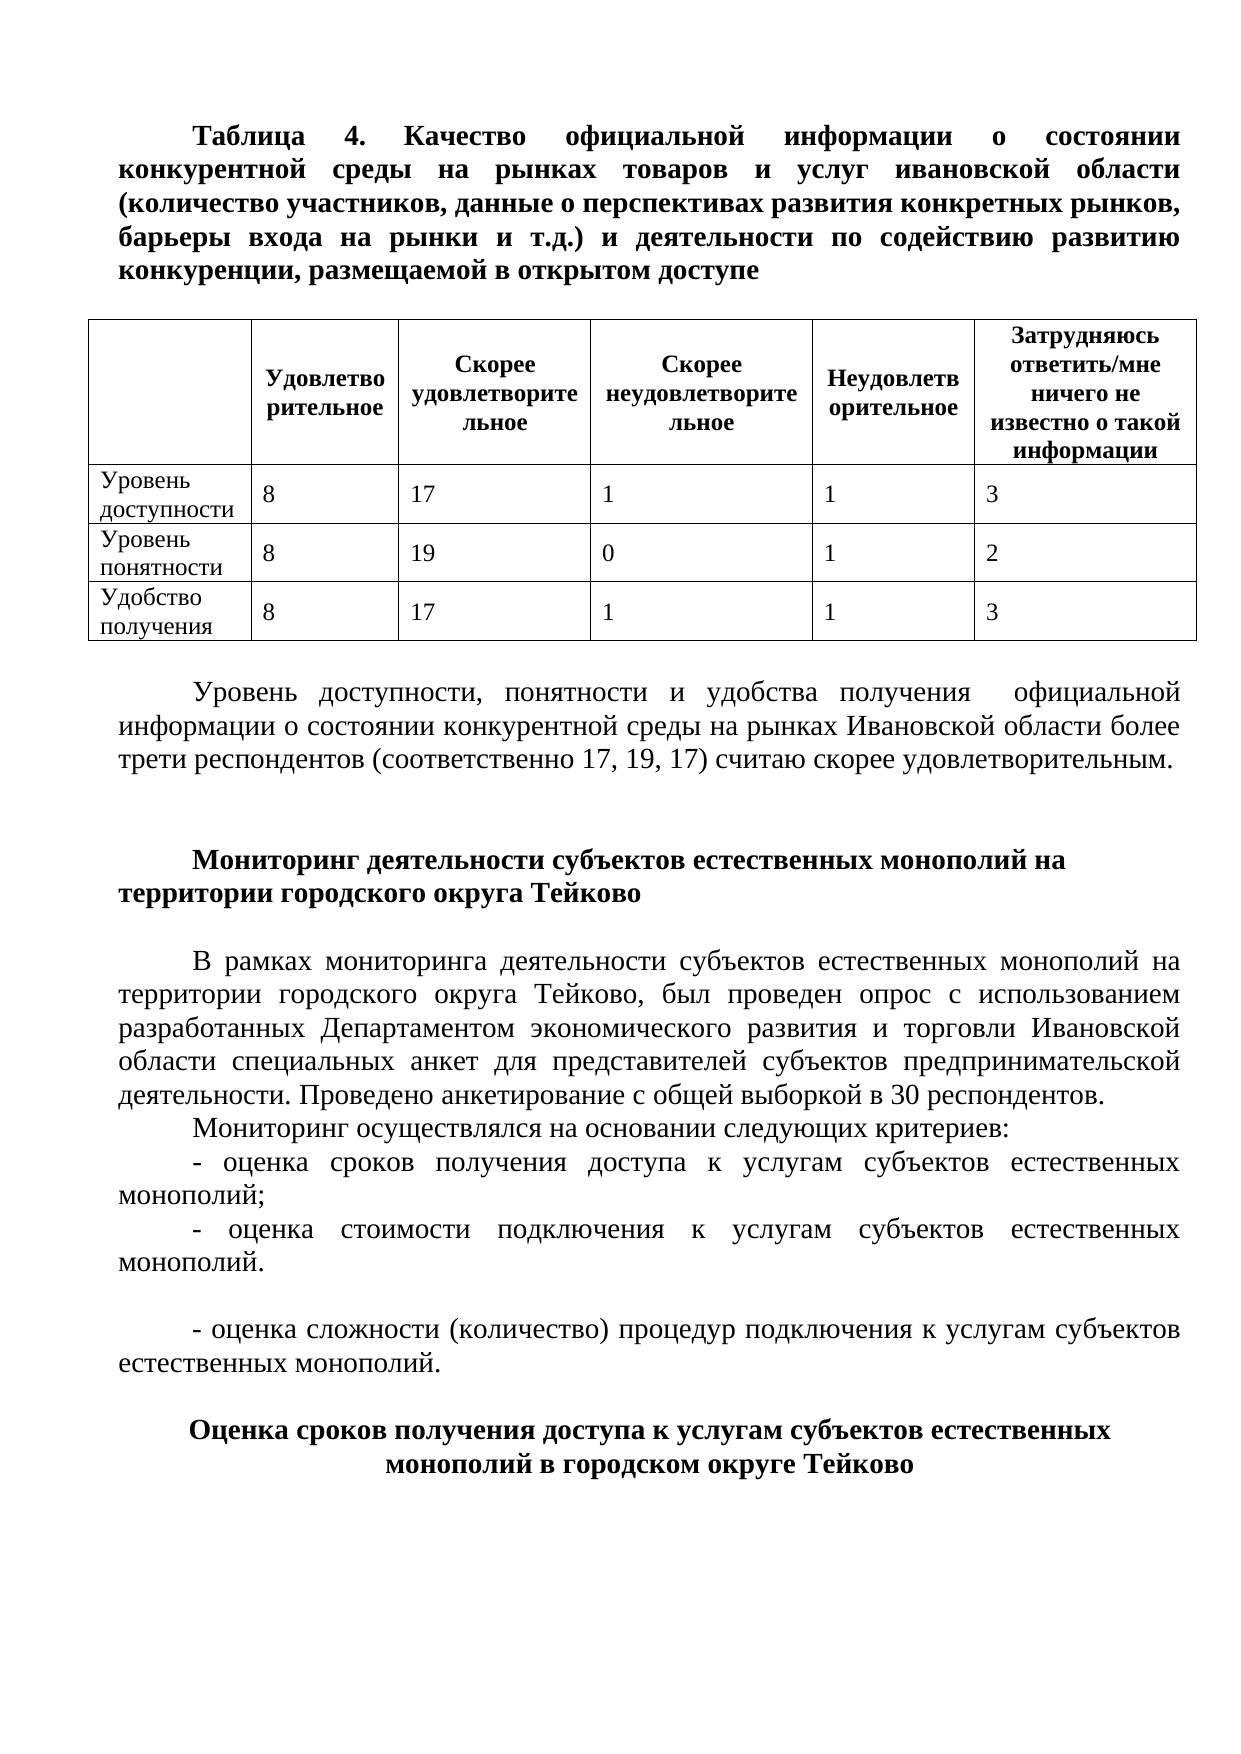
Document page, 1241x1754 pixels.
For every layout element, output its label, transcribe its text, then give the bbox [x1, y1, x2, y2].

text В рамках мониторинга деятельности субъектов естественных монополий на территории городского округа Тейково, был проведен опрос с использованием разработанных Департаментом экономического развития и торговли Ивановской области специальных анкет для представителей субъектов предпринимательской деятельности. Проведено анкетирование с общей выборкой в 30 респондентов. [118, 943, 1181, 1110]
table_cell 1 [813, 582, 974, 640]
table_cell 8 [252, 582, 398, 640]
text - оценка стоимости подключения к услугам субъектов естественных монополий. [118, 1211, 1181, 1278]
table_cell 3 [975, 465, 1196, 523]
table_cell Удобство получения [89, 582, 251, 640]
table_cell 1 [813, 524, 974, 581]
text Мониторинг осуществлялся на основании следующих критериев: [118, 1110, 1181, 1144]
table_header [89, 320, 251, 464]
text Оценка сроков получения доступа к услугам субъектов естественных монополий в городском округе Тейково [118, 1412, 1181, 1479]
table_cell Уровень доступности [89, 465, 251, 523]
table_cell 19 [399, 524, 590, 581]
table_cell 0 [591, 524, 812, 581]
table_cell Уровень понятности [89, 524, 251, 581]
table_header Скорее неудовлетворительное [591, 320, 812, 464]
table_header Затрудняюсь ответить/мне ничего не известно о такой информации [975, 320, 1196, 464]
table_cell 1 [813, 465, 974, 523]
table_cell 1 [591, 465, 812, 523]
table_cell 17 [399, 465, 590, 523]
table_cell 1 [591, 582, 812, 640]
text Уровень доступности, понятности и удобства получения официальной информации о состоянии конкурентной среды на рынках Ивановской области более трети респондентов (соответственно 17, 19, 17) считаю скорее удовлетворительным. [118, 674, 1181, 775]
table_cell 2 [975, 524, 1196, 581]
table_header Неудовлетворительное [813, 320, 974, 464]
text Мониторинг деятельности субъектов естественных монополий на территории городского округа Тейково [118, 842, 1181, 909]
table_cell 17 [399, 582, 590, 640]
table_cell 8 [252, 524, 398, 581]
text - оценка сложности (количество) процедур подключения к услугам субъектов естественных монополий. [118, 1312, 1181, 1379]
table_header Скорее удовлетворительное [399, 320, 590, 464]
text - оценка сроков получения доступа к услугам субъектов естественных монополий; [118, 1144, 1181, 1211]
table_cell 3 [975, 582, 1196, 640]
text Таблица 4. Качество официальной информации о состоянии конкурентной среды на рынках товаров и услуг ивановской области (количество участников, данные о перспективах развития конкретных рынков, барьеры входа на рынки и т.д.) и деятельности по содействию развитию конкуренции, размещаемой в открытом доступе [118, 118, 1181, 286]
table_header Удовлетворительное [252, 320, 398, 464]
table_cell 8 [252, 465, 398, 523]
